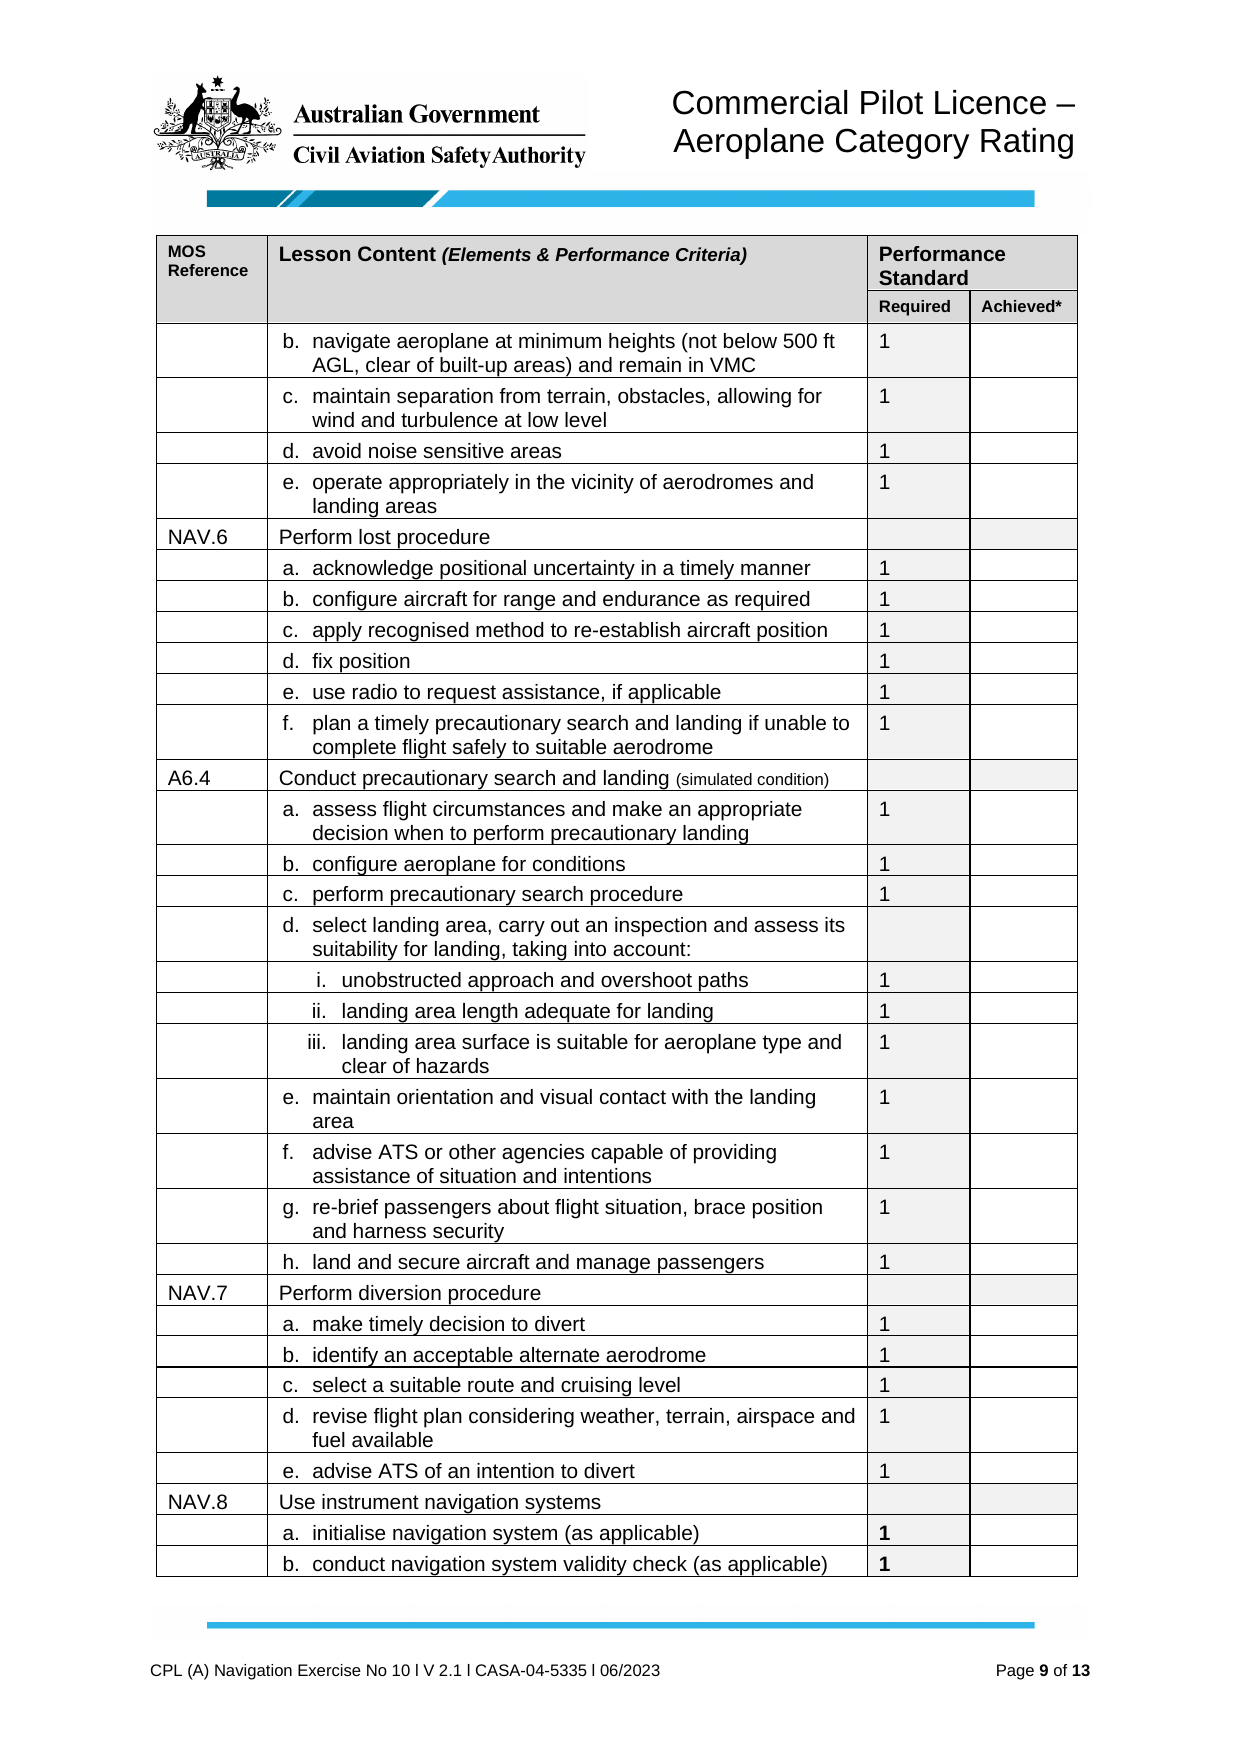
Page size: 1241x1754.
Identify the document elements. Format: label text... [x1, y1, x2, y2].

table_cell 1 [868, 1368, 969, 1397]
table_cell [971, 1398, 1077, 1452]
table_cell [157, 1306, 267, 1335]
table_cell maintain separation from terrain, obstacles, allowing for wind and turbulence at low level [268, 378, 867, 432]
table_cell [971, 760, 1077, 789]
table_cell [157, 1453, 267, 1483]
table_cell 1 [868, 643, 969, 673]
table_cell [157, 791, 267, 844]
table_cell configure aircraft for range and endurance as required [268, 581, 867, 611]
table_cell [868, 1484, 969, 1514]
table_cell 1 [868, 1306, 969, 1335]
table_cell [971, 845, 1077, 875]
table_cell [971, 324, 1077, 377]
table_cell 1 [868, 1244, 969, 1273]
table_cell landing area surface is suitable for aeroplane type and clear of hazards [268, 1024, 867, 1078]
table_cell 1 [868, 845, 969, 875]
table_cell [157, 612, 267, 642]
table_cell [157, 1189, 267, 1243]
table_cell 1 [868, 550, 969, 580]
table_header Performance Standard [868, 236, 1077, 289]
table_cell Conduct precautionary search and landing (simulated condition) [268, 760, 867, 789]
table_cell assess flight circumstances and make an appropriate decision when to perform precautionary landing [268, 791, 867, 844]
table_cell apply recognised method to re-establish aircraft position [268, 612, 867, 642]
table_cell [157, 962, 267, 992]
table_cell configure aeroplane for conditions [268, 845, 867, 875]
table_cell [971, 464, 1077, 518]
table_cell identify an acceptable alternate aerodrome [268, 1336, 867, 1366]
picture [150, 1604, 1091, 1642]
table_cell [971, 1244, 1077, 1273]
table_cell [971, 993, 1077, 1023]
table_cell select a suitable route and cruising level [268, 1368, 867, 1397]
table_cell [971, 1275, 1077, 1304]
table_cell [971, 581, 1077, 611]
table_cell A6.4 [157, 760, 267, 789]
table_cell [157, 1024, 267, 1078]
table_cell [157, 1134, 267, 1188]
table_cell [971, 519, 1077, 549]
table_cell landing area length adequate for landing [268, 993, 867, 1023]
table_cell 1 [868, 1398, 969, 1452]
table_cell [971, 1546, 1077, 1576]
table_cell Perform diversion procedure [268, 1275, 867, 1304]
table_cell [157, 464, 267, 518]
table_cell [971, 1336, 1077, 1366]
table_cell 1 [868, 464, 969, 518]
table_cell avoid noise sensitive areas [268, 433, 867, 463]
table_cell [971, 907, 1077, 961]
table_cell 1 [868, 1079, 969, 1133]
table_cell [157, 845, 267, 875]
table_cell [157, 1398, 267, 1452]
table_cell re-brief passengers about flight situation, brace position and harness security [268, 1189, 867, 1243]
table_cell [971, 1368, 1077, 1397]
table_cell maintain orientation and visual contact with the landing area [268, 1079, 867, 1133]
table_cell 1 [868, 433, 969, 463]
picture [150, 73, 1091, 235]
table_cell use radio to request assistance, if applicable [268, 674, 867, 704]
table_cell [971, 1024, 1077, 1078]
table_cell NAV.8 [157, 1484, 267, 1514]
table_cell [868, 519, 969, 549]
table_cell [971, 876, 1077, 906]
table_cell [971, 378, 1077, 432]
table_cell acknowledge positional uncertainty in a timely manner [268, 550, 867, 580]
table_cell NAV.7 [157, 1275, 267, 1304]
table_cell Use instrument navigation systems [268, 1484, 867, 1514]
table_cell [157, 907, 267, 961]
table_cell select landing area, carry out an inspection and assess its suitability for landing, taking into account: [268, 907, 867, 961]
table_cell 1 [868, 378, 969, 432]
table_cell operate appropriately in the vicinity of aerodromes and landing areas [268, 464, 867, 518]
table_cell 1 [868, 962, 969, 992]
table_cell [157, 581, 267, 611]
table_cell [868, 907, 969, 961]
table_cell [157, 1244, 267, 1273]
table_cell [157, 1368, 267, 1397]
table_cell [157, 674, 267, 704]
table_cell 1 [868, 1515, 969, 1545]
table_cell 1 [868, 581, 969, 611]
table_cell [157, 378, 267, 432]
table_cell [971, 791, 1077, 844]
table_cell [971, 674, 1077, 704]
table_cell [868, 760, 969, 789]
table_cell 1 [868, 1134, 969, 1188]
table_cell [157, 433, 267, 463]
table_cell 1 [868, 674, 969, 704]
table_cell [971, 705, 1077, 758]
table_cell 1 [868, 791, 969, 844]
table_cell 1 [868, 1453, 969, 1483]
table_cell conduct navigation system validity check (as applicable) [268, 1546, 867, 1576]
table_cell [971, 1453, 1077, 1483]
table_cell 1 [868, 705, 969, 758]
table_header MOS Reference [157, 236, 267, 322]
table_cell 1 [868, 1189, 969, 1243]
table_cell [157, 876, 267, 906]
table_cell [971, 1515, 1077, 1545]
table_cell perform precautionary search procedure [268, 876, 867, 906]
table_cell revise flight plan considering weather, terrain, airspace and fuel available [268, 1398, 867, 1452]
table_cell [971, 1484, 1077, 1514]
table_cell 1 [868, 1546, 969, 1576]
table_cell [971, 643, 1077, 673]
table_cell 1 [868, 993, 969, 1023]
table_cell navigate aeroplane at minimum heights (not below 500 ft AGL, clear of built-up areas) and remain in VMC [268, 324, 867, 377]
table_cell [157, 1546, 267, 1576]
table_cell 1 [868, 324, 969, 377]
table_cell Achieved* [971, 291, 1077, 322]
table_cell [157, 1336, 267, 1366]
table_cell [971, 1189, 1077, 1243]
table_cell advise ATS or other agencies capable of providing assistance of situation and intentions [268, 1134, 867, 1188]
table_cell [971, 1079, 1077, 1133]
table_cell [157, 705, 267, 758]
table_cell unobstructed approach and overshoot paths [268, 962, 867, 992]
table_cell land and secure aircraft and manage passengers [268, 1244, 867, 1273]
table_cell advise ATS of an intention to divert [268, 1453, 867, 1483]
table_cell NAV.6 [157, 519, 267, 549]
table_cell plan a timely precautionary search and landing if unable to complete flight safely to suitable aerodrome [268, 705, 867, 758]
table_cell [157, 550, 267, 580]
table_cell [157, 1079, 267, 1133]
table_cell [157, 993, 267, 1023]
table_cell [971, 433, 1077, 463]
table_cell [157, 1515, 267, 1545]
table_cell [157, 643, 267, 673]
table_cell make timely decision to divert [268, 1306, 867, 1335]
table_cell [971, 962, 1077, 992]
table_cell 1 [868, 876, 969, 906]
table_cell [971, 1134, 1077, 1188]
table_cell 1 [868, 612, 969, 642]
table_cell 1 [868, 1336, 969, 1366]
table_cell [868, 1275, 969, 1304]
table_cell [971, 612, 1077, 642]
table_cell [971, 550, 1077, 580]
table_cell Required [868, 291, 969, 322]
table_cell initialise navigation system (as applicable) [268, 1515, 867, 1545]
table_cell Perform lost procedure [268, 519, 867, 549]
table_cell [971, 1306, 1077, 1335]
table_cell 1 [868, 1024, 969, 1078]
table_header Lesson Content (Elements & Performance Criteria) [268, 236, 867, 322]
table_cell [157, 324, 267, 377]
table_cell fix position [268, 643, 867, 673]
